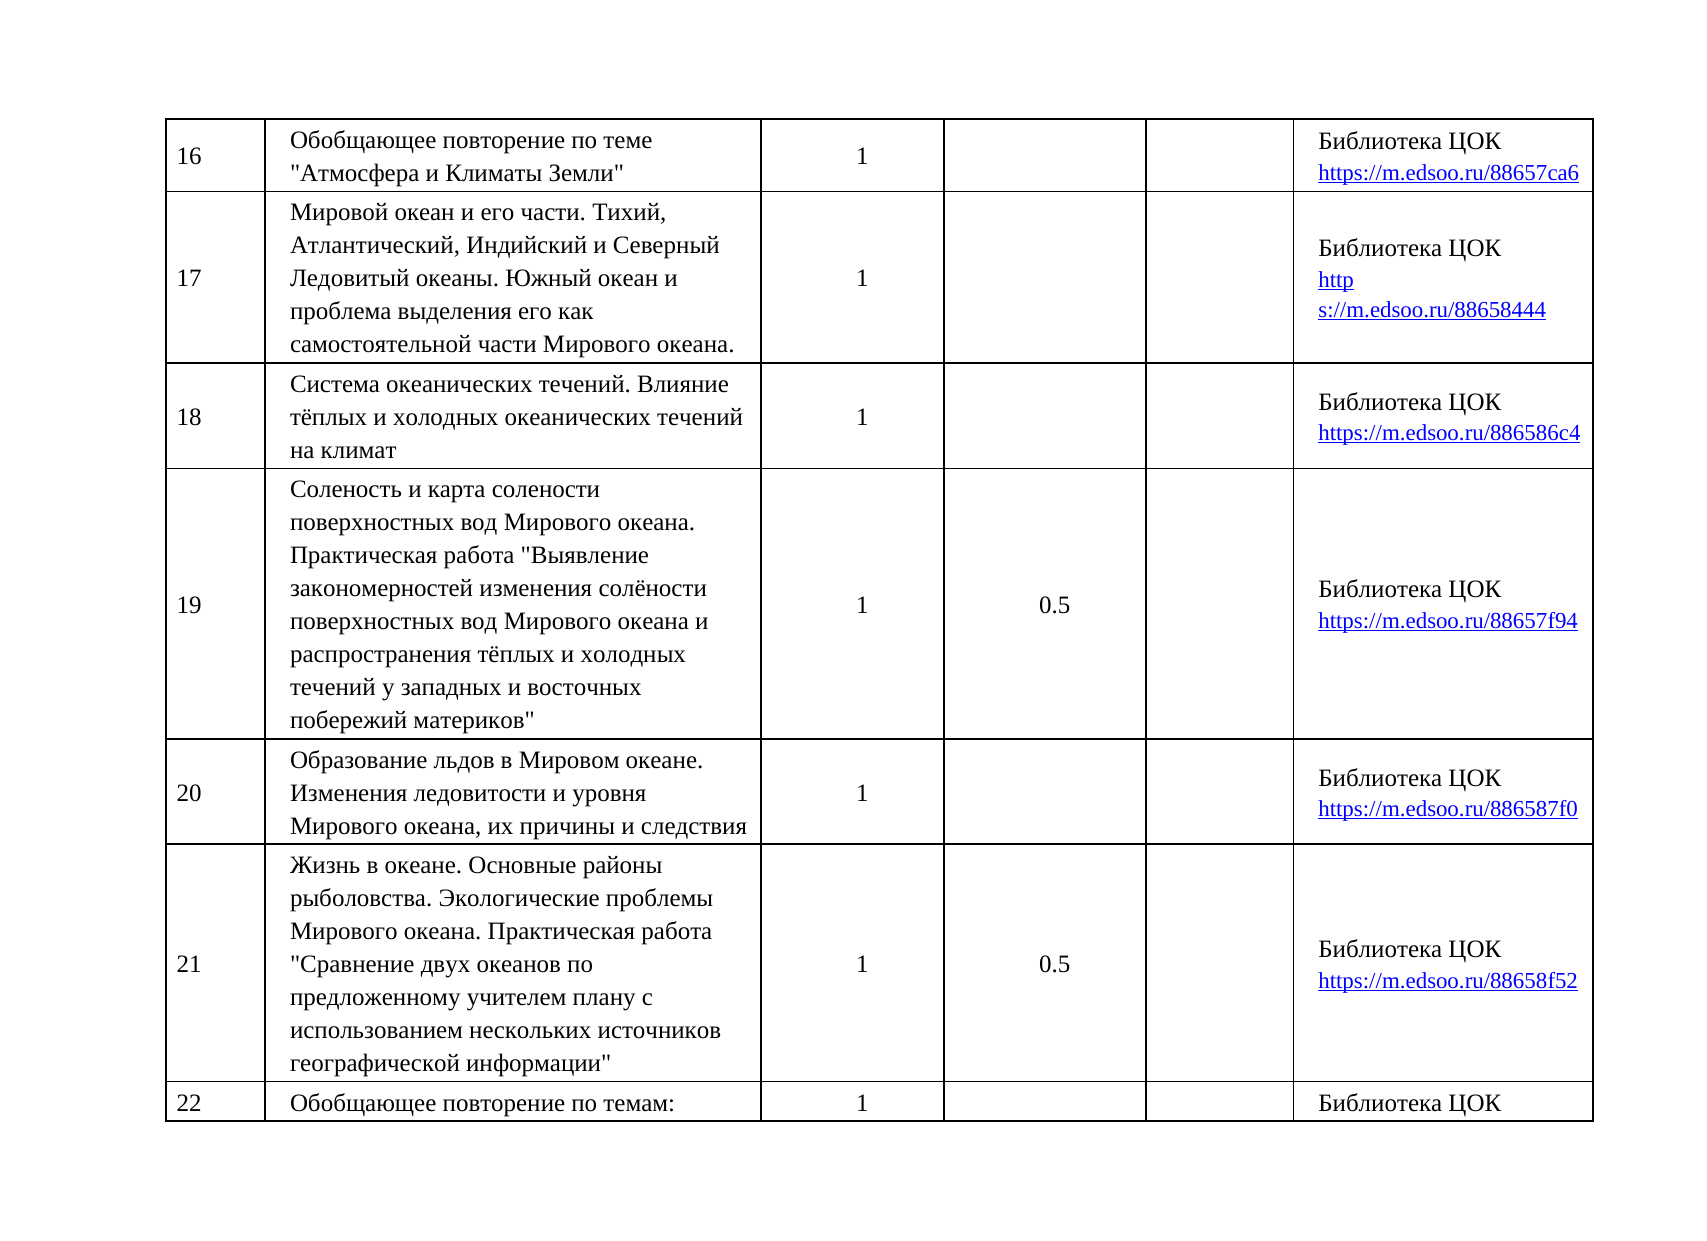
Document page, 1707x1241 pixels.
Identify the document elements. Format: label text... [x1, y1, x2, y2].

table_cell [945, 364, 1145, 467]
table_cell 1 [762, 845, 943, 1081]
table_cell 0.5 [945, 845, 1145, 1081]
table_cell [945, 740, 1145, 843]
table_cell Жизнь в океане. Основные районы рыболовства. Экологические проблемы Мирового океана. Практическая работа "Сравнение двух океанов по предложенному учителем плану с использованием нескольких источников географической информации" [266, 845, 760, 1081]
table_cell 1 [762, 469, 943, 738]
table_cell Библиотека ЦОК https://m.edsoo.ru/88658444 [1294, 192, 1592, 362]
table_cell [266, 1082, 760, 1120]
table_cell Библиотека ЦОК https://m.edsoo.ru/88657ca6 [1294, 120, 1592, 191]
table_cell Образование льдов в Мировом океане. Изменения ледовитости и уровня Мирового океана, их причины и следствия [266, 740, 760, 843]
table_cell 17 [167, 192, 264, 362]
table_cell 21 [167, 845, 264, 1081]
table_cell 22 [167, 1082, 264, 1120]
table_cell 18 [167, 364, 264, 467]
table_cell Библиотека ЦОК https://m.edsoo.ru/886586c4 [1294, 364, 1592, 467]
table_cell [945, 120, 1145, 191]
table_cell 16 [167, 120, 264, 191]
table_cell 1 [762, 1082, 943, 1120]
table_cell [1147, 120, 1293, 191]
table_cell [1147, 845, 1293, 1081]
table_cell 1 [762, 120, 943, 191]
table_cell Мировой океан и его части. Тихий, Атлантический, Индийский и Северный Ледовитый океаны. Южный океан и проблема выделения его как самостоятельной части Мирового океана. [266, 192, 760, 362]
table_cell [945, 192, 1145, 362]
table_cell [1147, 1082, 1293, 1120]
table_cell [1147, 192, 1293, 362]
table_cell Библиотека ЦОК https://m.edsoo.ru/886587f0 [1294, 740, 1592, 843]
table_cell [1147, 740, 1293, 843]
table_cell 1 [762, 364, 943, 467]
table_cell 20 [167, 740, 264, 843]
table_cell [1294, 1082, 1592, 1120]
table_cell 1 [762, 740, 943, 843]
table_cell Библиотека ЦОК https://m.edsoo.ru/88657f94 [1294, 469, 1592, 738]
table_cell Библиотека ЦОК https://m.edsoo.ru/88658f52 [1294, 845, 1592, 1081]
table_cell 0.5 [945, 469, 1145, 738]
table_cell [1147, 469, 1293, 738]
table_cell [1147, 364, 1293, 467]
table_cell Система океанических течений. Влияние тёплых и холодных океанических течений на климат [266, 364, 760, 467]
table_cell 19 [167, 469, 264, 738]
table_cell Обобщающее повторение по теме "Атмосфера и Климаты Земли" [266, 120, 760, 191]
table_cell 1 [762, 192, 943, 362]
table_cell [945, 1082, 1145, 1120]
table_cell Соленость и карта солености поверхностных вод Мирового океана. Практическая работа "Выявление закономерностей изменения солёности поверхностных вод Мирового океана и распространения тёплых и холодных течений у западных и восточных побережий материков" [266, 469, 760, 738]
